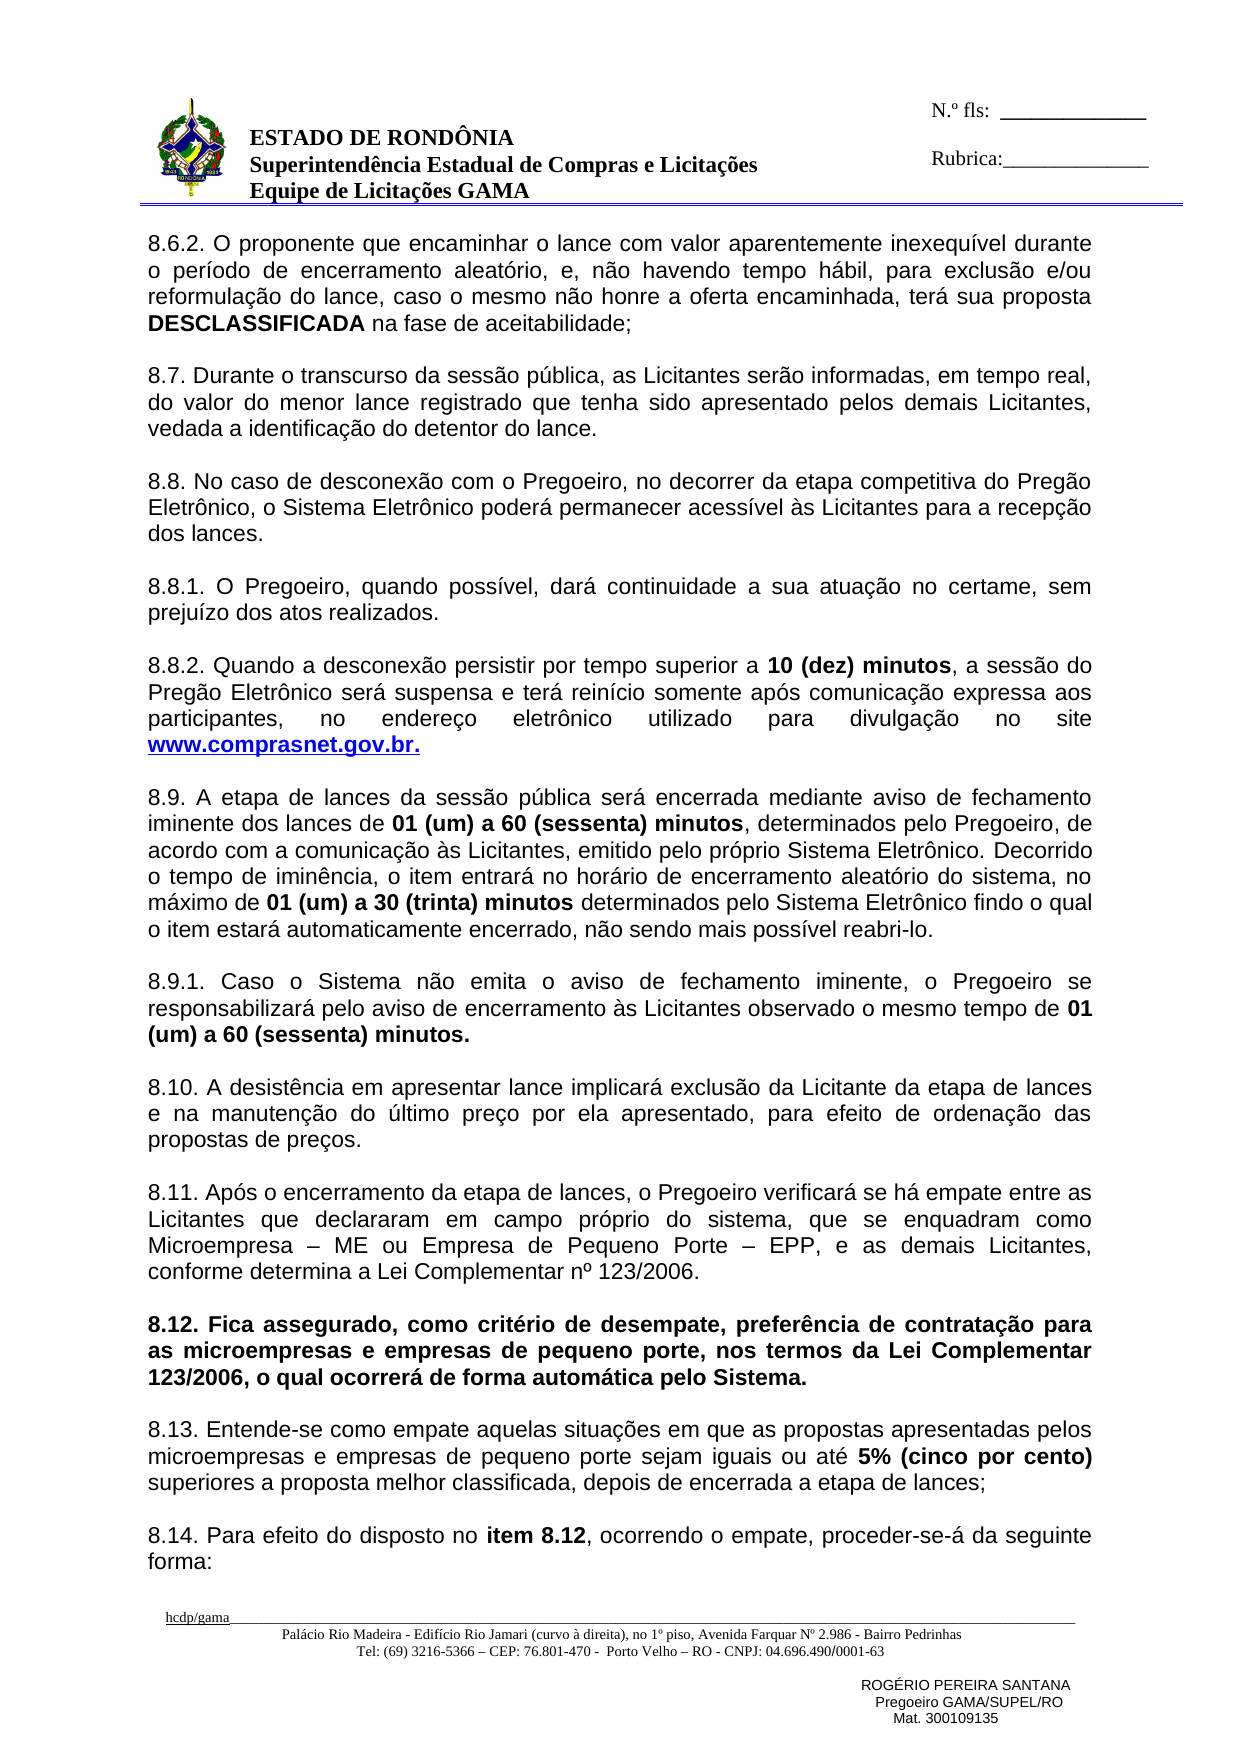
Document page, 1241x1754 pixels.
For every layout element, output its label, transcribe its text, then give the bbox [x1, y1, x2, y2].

text 8.8.1. O Pregoeiro, quando possível, dará continuidade a sua atuação no certame, sem prejuízo dos atos realizados. [148, 573, 1093, 626]
text 8.10. A desistência em apresentar lance implicará exclusão da Licitante da etapa de lances e na manutenção do último preço por ela apresentado, para efeito de ordenação das propostas de preços. [148, 1074, 1093, 1153]
picture [155, 97, 228, 198]
text 8.8.2. Quando a desconexão persistir por tempo superior a 10 (dez) minutos, a sessão do Pregão Eletrônico será suspensa e terá reinício somente após comunicação expressa aos participantes, no endereço eletrônico utilizado para divulgação no site www.comprasnet.gov.br. [148, 652, 1093, 757]
text 8.11. Após o encerramento da etapa de lances, o Pregoeiro verificará se há empate entre as Licitantes que declararam em campo próprio do sistema, que se enquadram como Microempresa – ME ou Empresa de Pequeno Porte – EPP, e as demais Licitantes, conforme determina a Lei Complementar nº 123/2006. [148, 1179, 1093, 1284]
text 8.9. A etapa de lances da sessão pública será encerrada mediante aviso de fechamento iminente dos lances de 01 (um) a 60 (sessenta) minutos, determinados pelo Pregoeiro, de acordo com a comunicação às Licitantes, emitido pelo próprio Sistema Eletrônico. Decorrido o tempo de iminência, o item entrará no horário de encerramento aleatório do sistema, no máximo de 01 (um) a 30 (trinta) minutos determinados pelo Sistema Eletrônico findo o qual o item estará automaticamente encerrado, não sendo mais possível reabri-lo. [148, 784, 1093, 942]
text 8.14. Para efeito do disposto no item 8.12, ocorrendo o empate, proceder-se-á da seguinte forma: [148, 1522, 1093, 1574]
text 8.6.2. O proponente que encaminhar o lance com valor aparentemente inexequível durante o período de encerramento aleatório, e, não havendo tempo hábil, para exclusão e/ou reformulação do lance, caso o mesmo não honre a oferta encaminhada, terá sua proposta DESCLASSIFICADA na fase de aceitabilidade; [148, 230, 1093, 336]
text 8.7. Durante o transcurso da sessão pública, as Licitantes serão informadas, em tempo real, do valor do menor lance registrado que tenha sido apresentado pelos demais Licitantes, vedada a identificação do detentor do lance. [148, 362, 1093, 441]
text 8.13. Entende-se como empate aquelas situações em que as propostas apresentadas pelos microempresas e empresas de pequeno porte sejam iguais ou até 5% (cinco por cento) superiores a proposta melhor classificada, depois de encerrada a etapa de lances; [148, 1416, 1093, 1495]
text 8.8. No caso de desconexão com o Pregoeiro, no decorrer da etapa competitiva do Pregão Eletrônico, o Sistema Eletrônico poderá permanecer acessível às Licitantes para a recepção dos lances. [148, 468, 1093, 547]
text 8.12. Fica assegurado, como critério de desempate, preferência de contratação para as microempresas e empresas de pequeno porte, nos termos da Lei Complementar 123/2006, o qual ocorrerá de forma automática pelo Sistema. [148, 1311, 1093, 1390]
text 8.9.1. Caso o Sistema não emita o aviso de fechamento iminente, o Pregoeiro se responsabilizará pelo aviso de encerramento às Licitantes observado o mesmo tempo de 01 (um) a 60 (sessenta) minutos. [148, 968, 1093, 1047]
